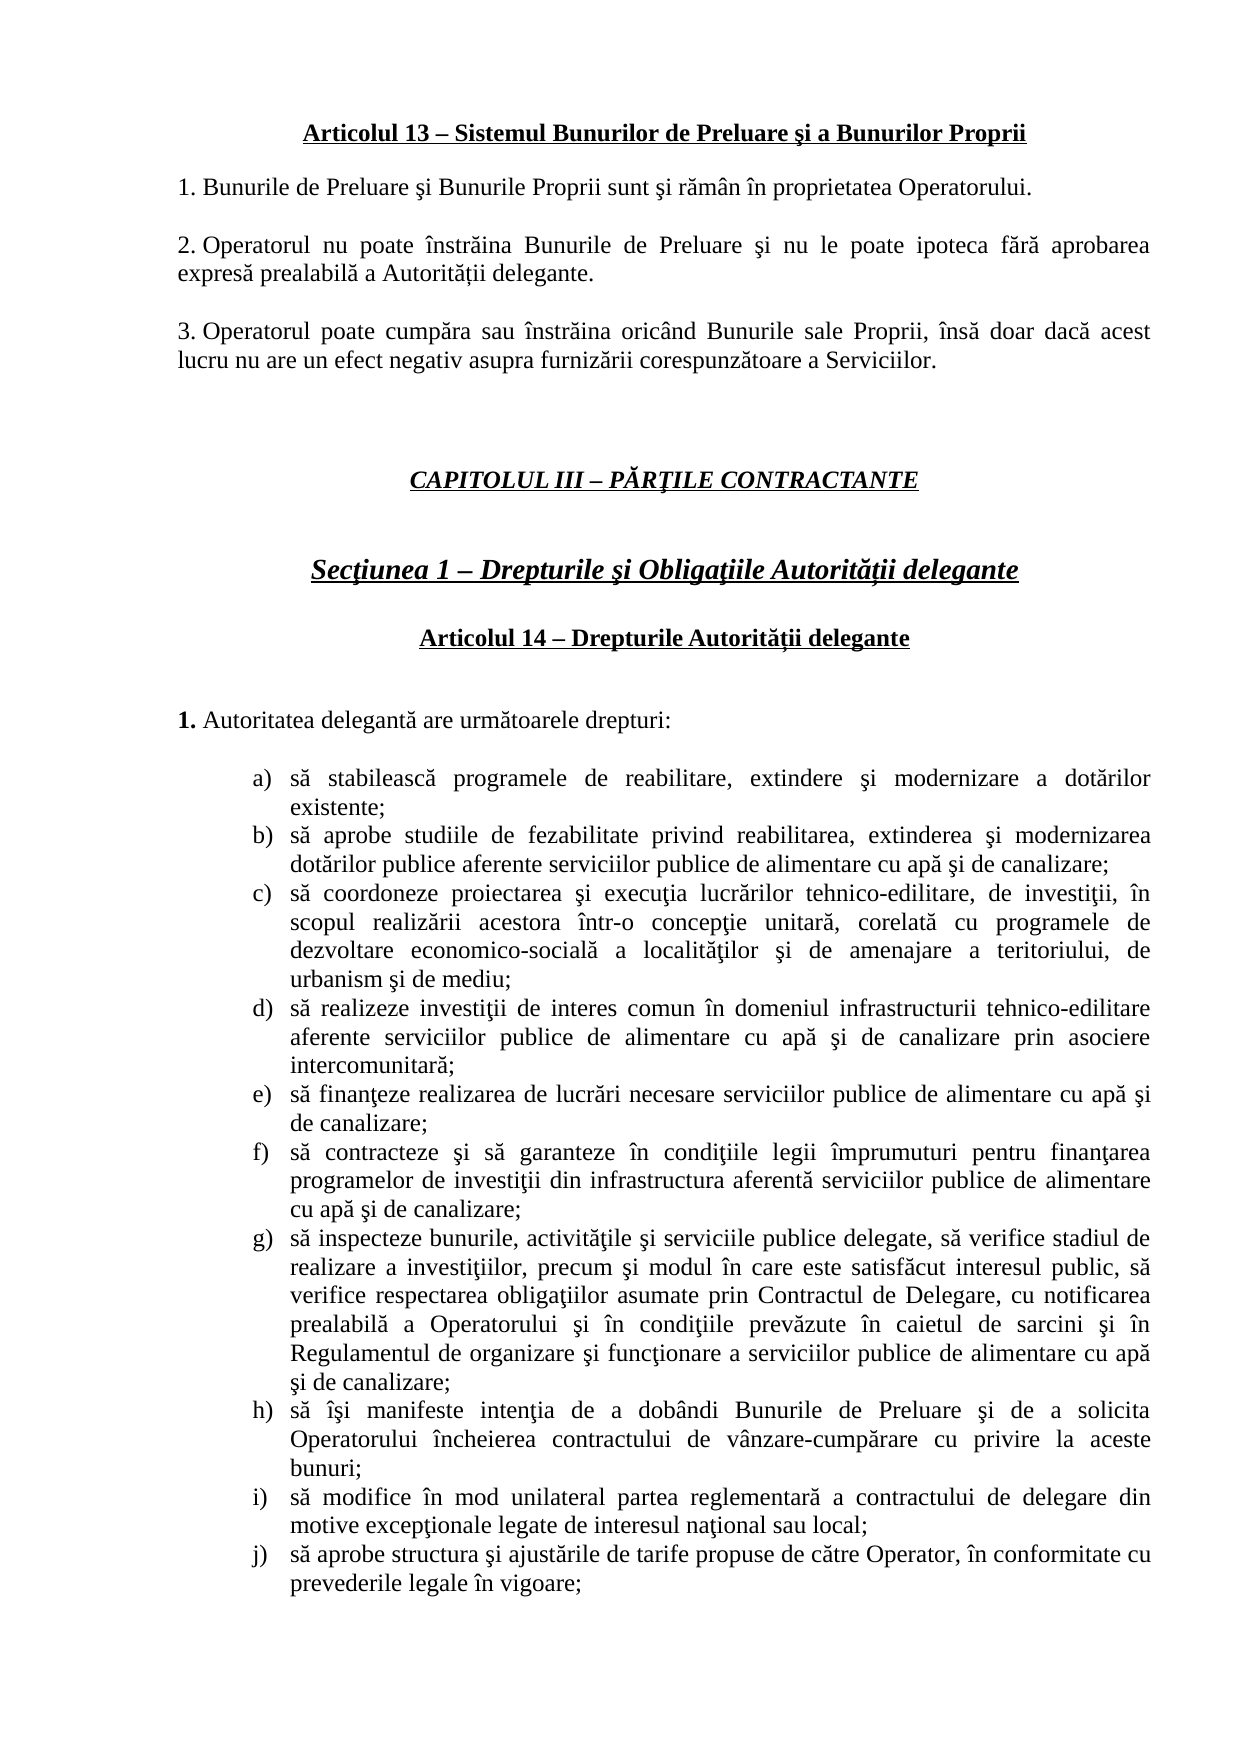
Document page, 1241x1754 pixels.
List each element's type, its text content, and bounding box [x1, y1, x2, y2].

list Operatorul nu poate înstrăina Bunurile de Preluare şi nu le poate ipoteca fără aprobarea expresă prealabilă a Autorității delegante. [177, 230, 1152, 287]
list să coordoneze proiectarea şi execuţia lucrărilor tehnico-edilitare, de investiţii, în scopul realizării acestora într-o concepţie unitară, corelată cu programele de dezvoltare economico-socială a localităţilor şi de amenajare a teritoriului, de urbanism şi de mediu; [252, 878, 1152, 993]
list Bunurile de Preluare şi Bunurile Proprii sunt şi rămân în proprietatea Operatorului. [177, 172, 1152, 201]
list să aprobe studiile de fezabilitate privind reabilitarea, extinderea şi modernizarea dotărilor publice aferente serviciilor publice de alimentare cu apă şi de canalizare; [252, 821, 1152, 878]
list să îşi manifeste intenţia de a dobândi Bunurile de Preluare şi de a solicita Operatorului încheierea contractului de vânzare-cumpărare cu privire la aceste bunuri; [252, 1396, 1152, 1482]
list să inspecteze bunurile, activităţile şi serviciile publice delegate, să verifice stadiul de realizare a investiţiilor, precum şi modul în care este satisfăcut interesul public, să verifice respectarea obligaţiilor asumate prin Contractul de Delegare, cu notificarea prealabilă a Operatorului şi în condiţiile prevăzute în caietul de sarcini şi în Regulamentul de organizare şi funcţionare a serviciilor publice de alimentare cu apă şi de canalizare; [252, 1223, 1152, 1396]
subtitle Secţiunea 1 – Drepturile şi Obligaţiile Autorității delegante [177, 556, 1152, 585]
list să modifice în mod unilateral partea reglementară a contractului de delegare din motive excepţionale legate de interesul naţional sau local; [252, 1482, 1152, 1539]
list să contracteze şi să garanteze în condiţiile legii împrumuturi pentru finanţarea programelor de investiţii din infrastructura aferentă serviciilor publice de alimentare cu apă şi de canalizare; [252, 1137, 1152, 1223]
list să aprobe structura şi ajustările de tarife propuse de către Operator, în conformitate cu prevederile legale în vigoare; [252, 1539, 1152, 1597]
subtitle Articolul 14 – Drepturile Autorității delegante [177, 623, 1152, 652]
list să finanţeze realizarea de lucrări necesare serviciilor publice de alimentare cu apă şi de canalizare; [252, 1079, 1152, 1137]
subtitle CAPITOLUL III – PĂRŢILE CONTRACTANTE [177, 465, 1152, 493]
list Operatorul poate cumpăra sau înstrăina oricând Bunurile sale Proprii, însă doar dacă acest lucru nu are un efect negativ asupra furnizării corespunzătoare a Serviciilor. [177, 316, 1152, 373]
list să realizeze investiţii de interes comun în domeniul infrastructurii tehnico-edilitare aferente serviciilor publice de alimentare cu apă şi de canalizare prin asociere intercomunitară; [252, 993, 1152, 1079]
subtitle Articolul 13 – Sistemul Bunurilor de Preluare şi a Bunurilor Proprii [177, 118, 1152, 147]
list să stabilească programele de reabilitare, extindere şi modernizare a dotărilor existente; [252, 763, 1152, 821]
text 1. Autoritatea delegantă are următoarele drepturi: [177, 706, 1152, 734]
